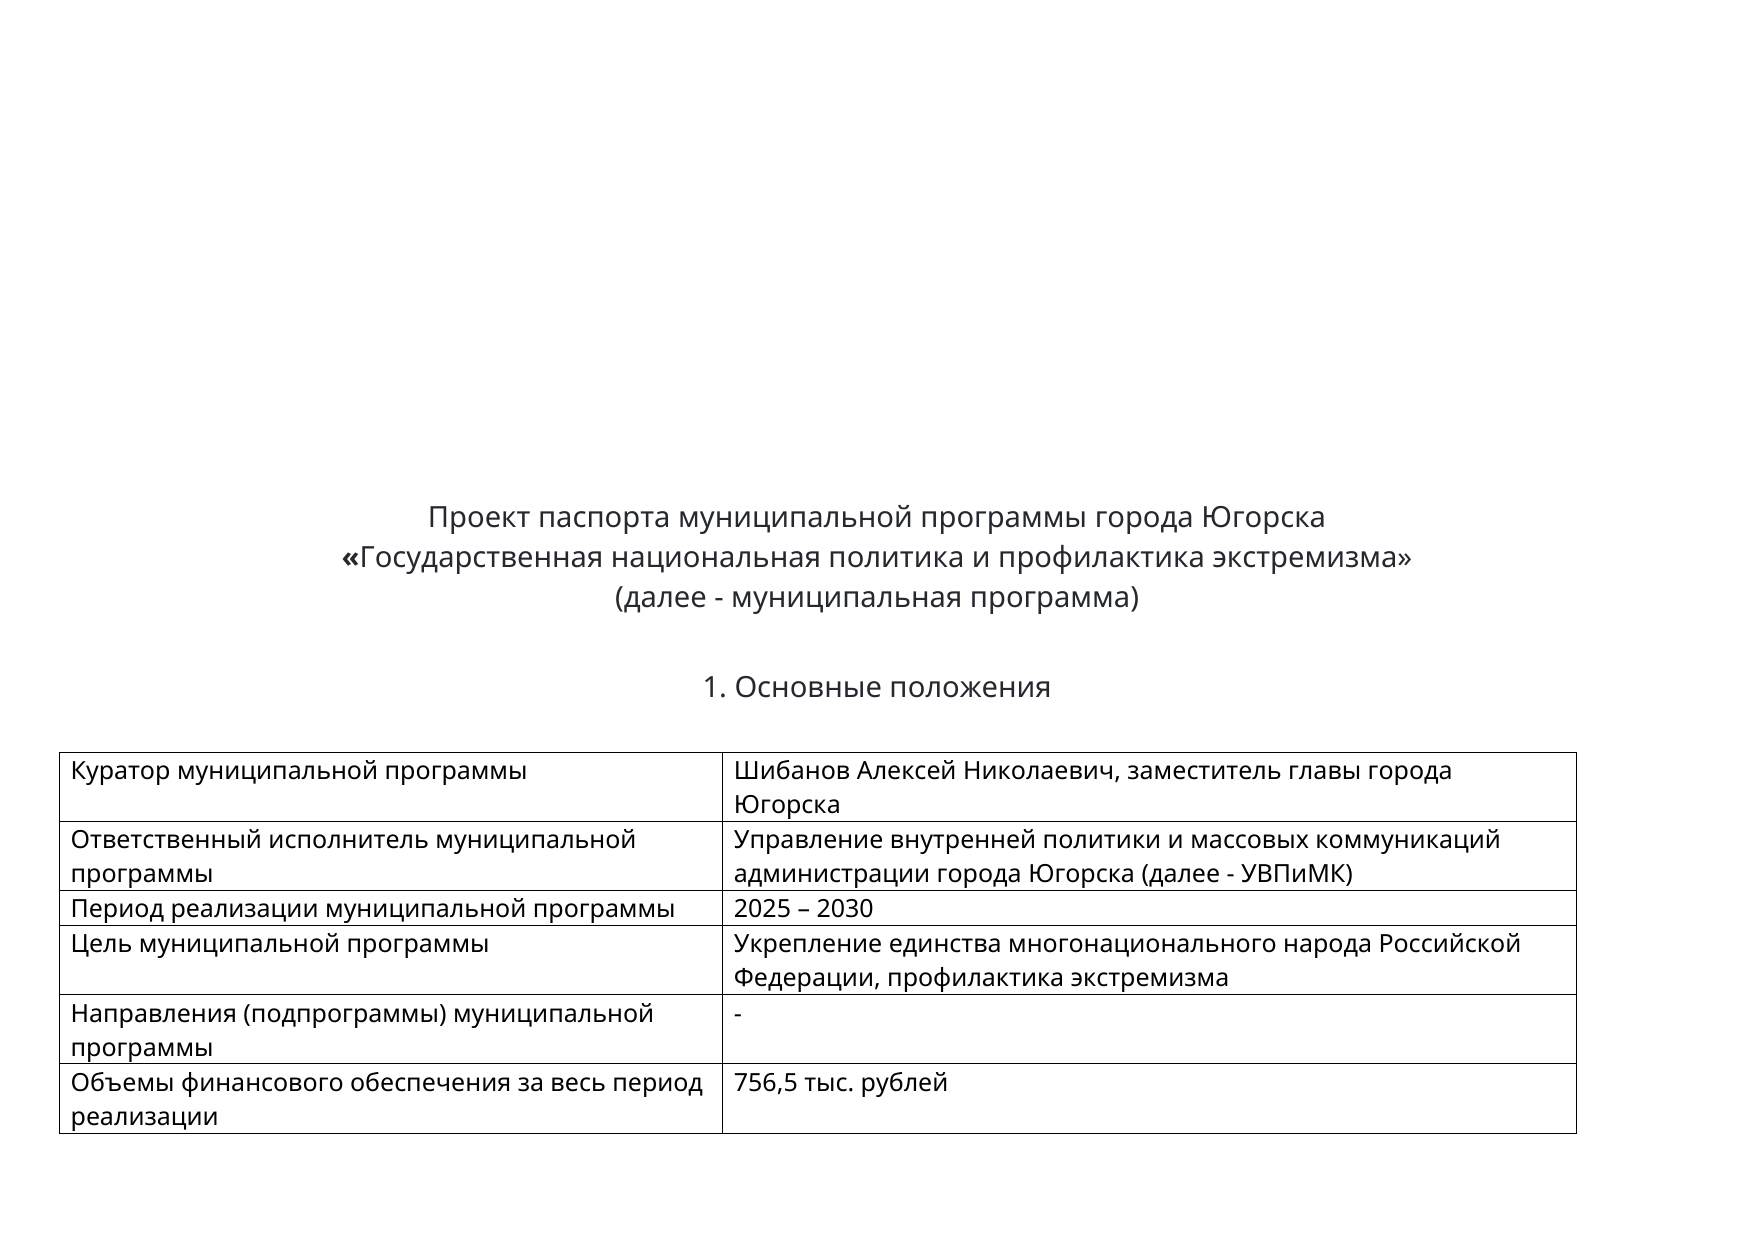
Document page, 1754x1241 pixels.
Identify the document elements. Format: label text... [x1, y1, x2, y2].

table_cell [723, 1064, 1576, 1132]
subtitle «Государственная национальная политика и профилактика экстремизма» [118, 536, 1636, 576]
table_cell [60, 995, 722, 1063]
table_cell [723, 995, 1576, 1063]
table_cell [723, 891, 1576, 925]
subtitle (далее - муниципальная программа) [118, 576, 1636, 616]
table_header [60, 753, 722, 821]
subtitle 1. Основные положения [118, 667, 1636, 706]
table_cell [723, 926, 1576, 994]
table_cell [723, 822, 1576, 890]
subtitle Проект паспорта муниципальной программы города Югорска [118, 497, 1636, 536]
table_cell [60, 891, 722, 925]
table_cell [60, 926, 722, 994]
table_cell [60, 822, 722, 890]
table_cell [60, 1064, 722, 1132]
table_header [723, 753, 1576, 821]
